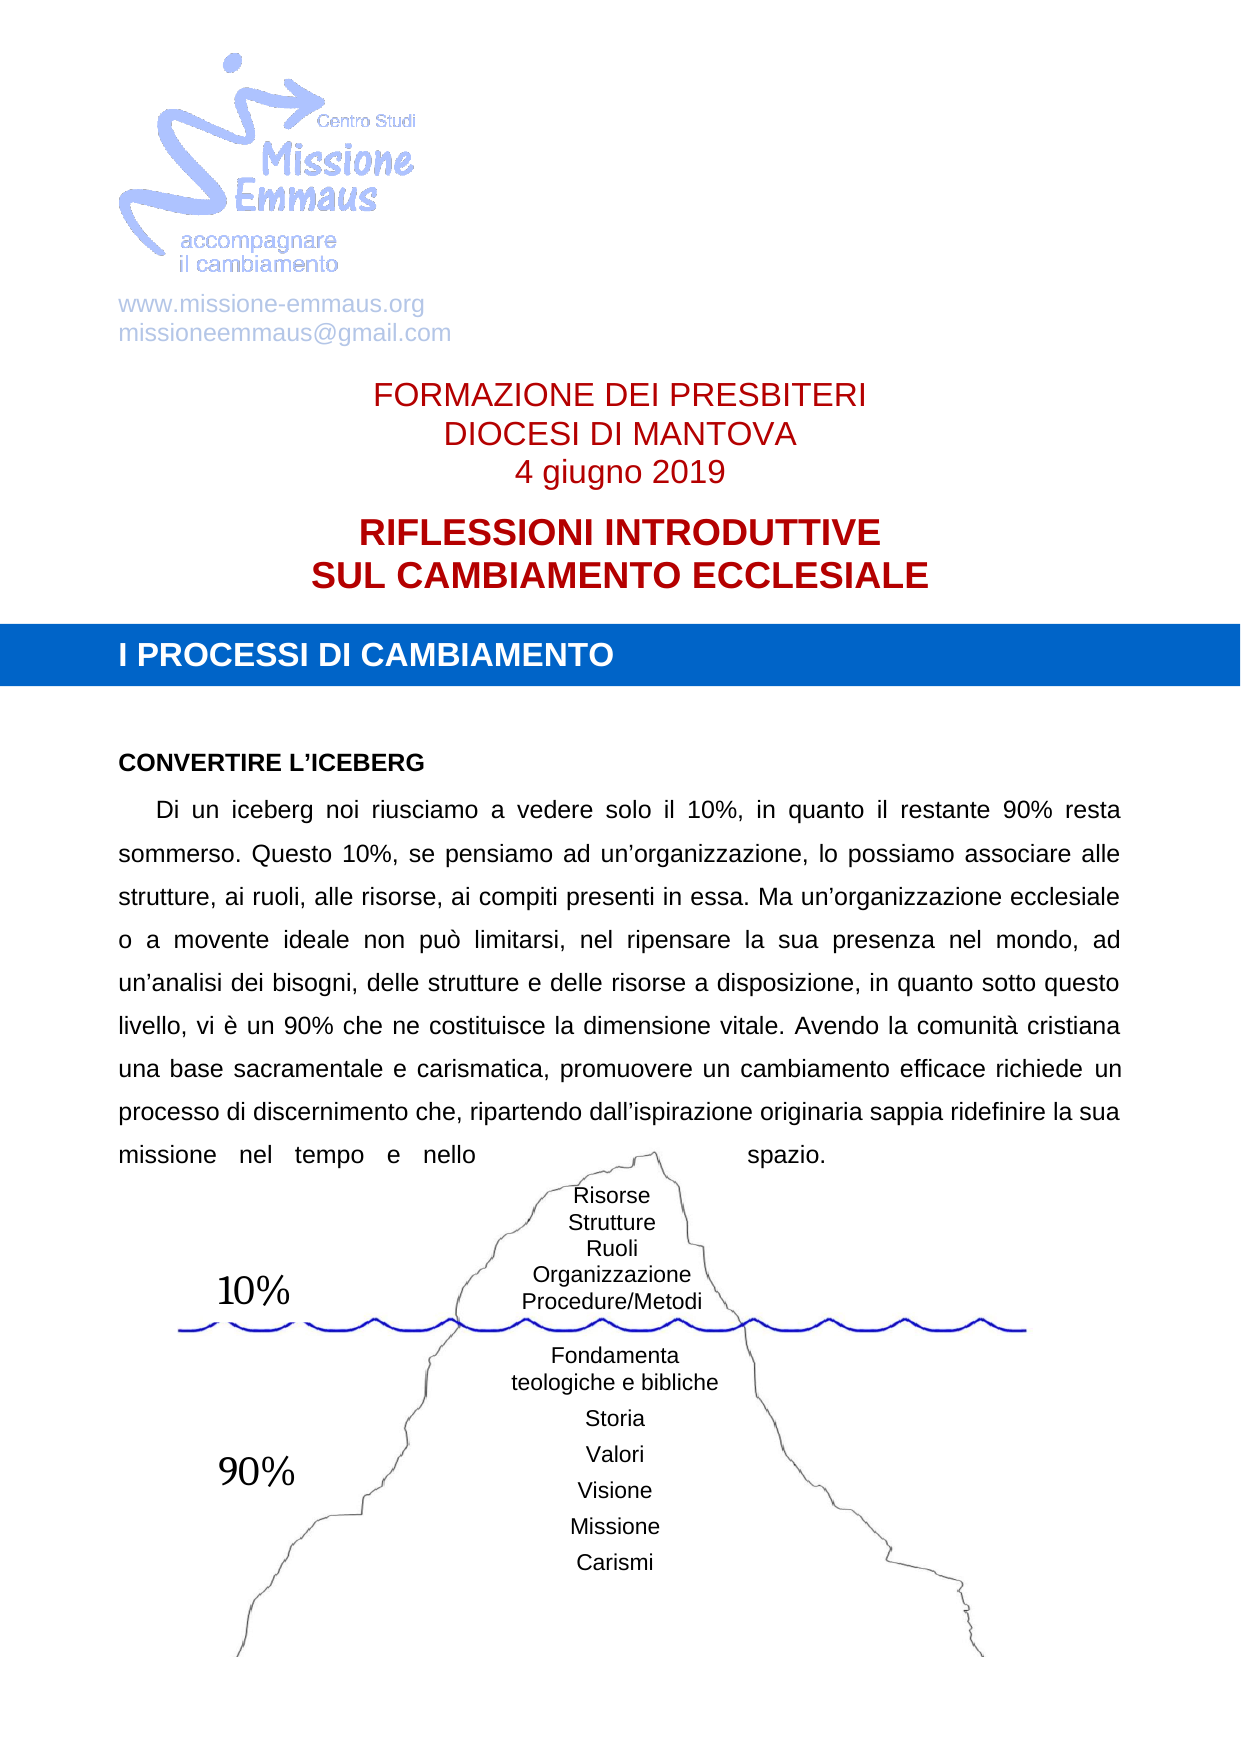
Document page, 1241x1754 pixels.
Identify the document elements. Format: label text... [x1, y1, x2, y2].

text RIFLESSIONI INTRODUTTIVE [118, 510, 1122, 553]
picture [177, 1139, 1033, 1657]
text Di un iceberg noi riusciamo a vedere solo il 10%, in quanto il restante 90% resta sommerso. Questo 10%, se pensiamo ad un’organizzazione, lo possiamo associare alle strutture, ai ruoli, alle risorse, ai compiti presenti in essa. Ma un’organizzazione ecclesiale o a movente ideale non può limitarsi, nel ripensare la sua presenza nel mondo, ad un’analisi dei bisogni, delle strutture e delle risorse a disposizione, in quanto sotto questo livello, vi è un 90% che ne costituisce la dimensione vitale. Avendo la comunità cristiana una base sacramentale e carismatica, promuovere un cambiamento efficace richiede un processo di discernimento che, ripartendo dall’ispirazione originaria sappia ridefinire la sua missione nel tempo e nello spazio. [118, 795, 1122, 1169]
text I PROCESSI DI CAMBIAMENTO [118, 634, 1122, 673]
text DIOCESI DI MANTOVA [118, 414, 1122, 452]
text CONVERTIRE L’ICEBERG [118, 748, 1122, 776]
text www.missione-emmaus.org [118, 289, 1122, 318]
text SUL CAMBIAMENTO ECCLESIALE [118, 553, 1122, 596]
text missioneemmaus@gmail.com [118, 318, 1122, 347]
text 4 giugno 2019 [118, 452, 1122, 491]
text FORMAZIONE DEI PRESBITERI [118, 375, 1122, 414]
